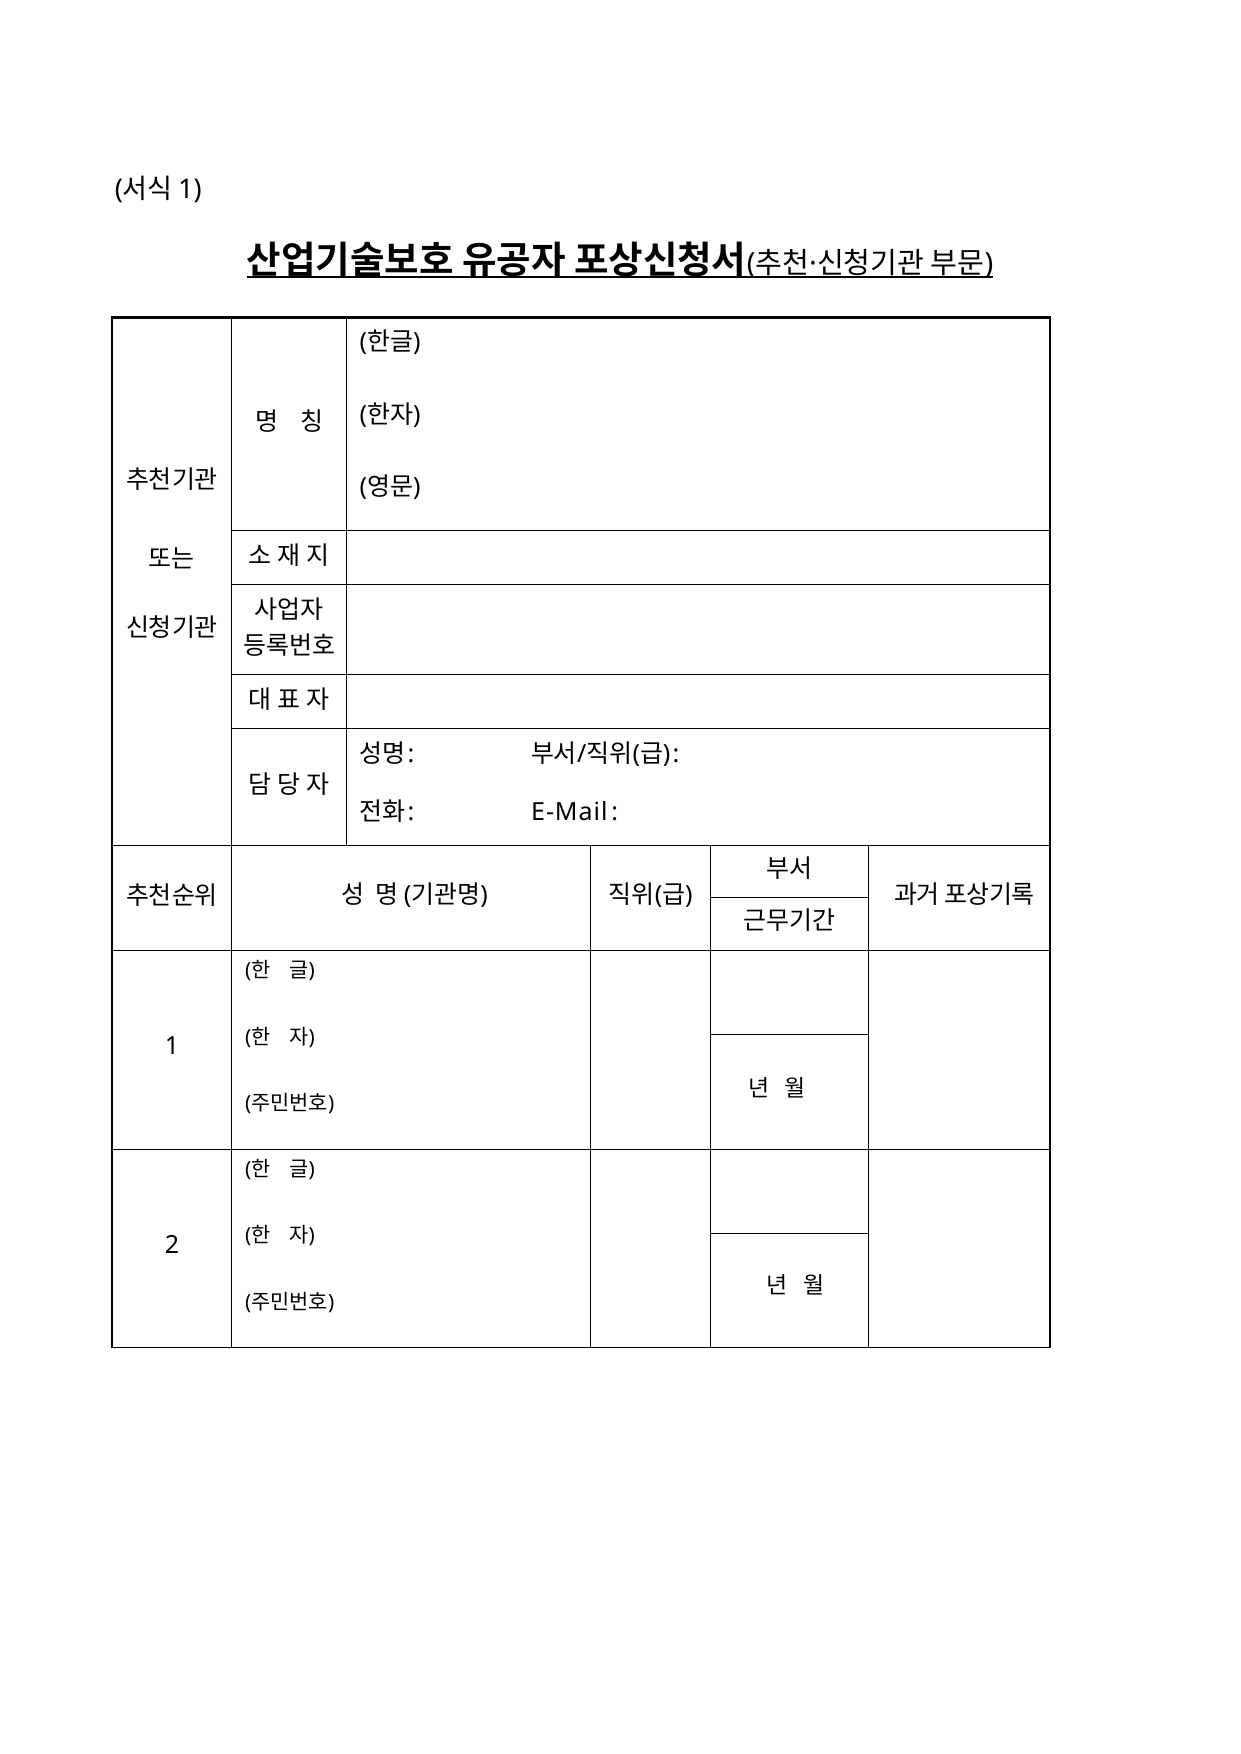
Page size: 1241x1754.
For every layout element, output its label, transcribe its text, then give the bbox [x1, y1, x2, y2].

table_cell (한 글) (한 자) (주민번호) [232, 1150, 590, 1347]
table_cell [591, 1150, 710, 1347]
table_cell 년 월 [711, 1234, 868, 1347]
table_cell 소 재 지 [232, 531, 346, 584]
table_cell 2 [113, 1150, 231, 1347]
text (서식1) [114, 167, 1125, 206]
table_cell (한 글) (한 자) (주민번호) [232, 951, 590, 1148]
table_cell 근무기간 [711, 898, 868, 949]
table_cell 성명 : 부서/직위(급) : 전화 : E-Mail : [347, 729, 1049, 845]
table_cell 추천순위 [113, 846, 231, 949]
table_cell 담 당 자 [232, 729, 346, 845]
table_cell [869, 951, 1049, 1148]
table_cell [347, 675, 1049, 728]
table_header (한글) (한자) (영문) [347, 319, 1049, 530]
table_cell [711, 951, 868, 1034]
table_cell 1 [113, 951, 231, 1148]
table_cell [869, 1150, 1049, 1347]
text 산업기술보호 유공자 포상신청서(추천·신청기관 부문) [114, 229, 1125, 284]
table_cell 대 표 자 [232, 675, 346, 728]
table_cell 부서 [711, 846, 868, 897]
table_cell 과거 포상기록 [869, 846, 1049, 949]
table_header 추천기관 또는 신청기관 [113, 319, 231, 845]
table_cell [347, 531, 1049, 584]
table_cell 사업자 등록번호 [232, 585, 346, 674]
table_cell 년 월 [711, 1035, 868, 1148]
table_header 명 칭 [232, 319, 346, 530]
table_cell [591, 951, 710, 1148]
table_cell 성 명 (기관명) [232, 846, 590, 949]
table_cell [711, 1150, 868, 1233]
table_cell [347, 585, 1049, 674]
table_cell 직위(급) [591, 846, 710, 949]
